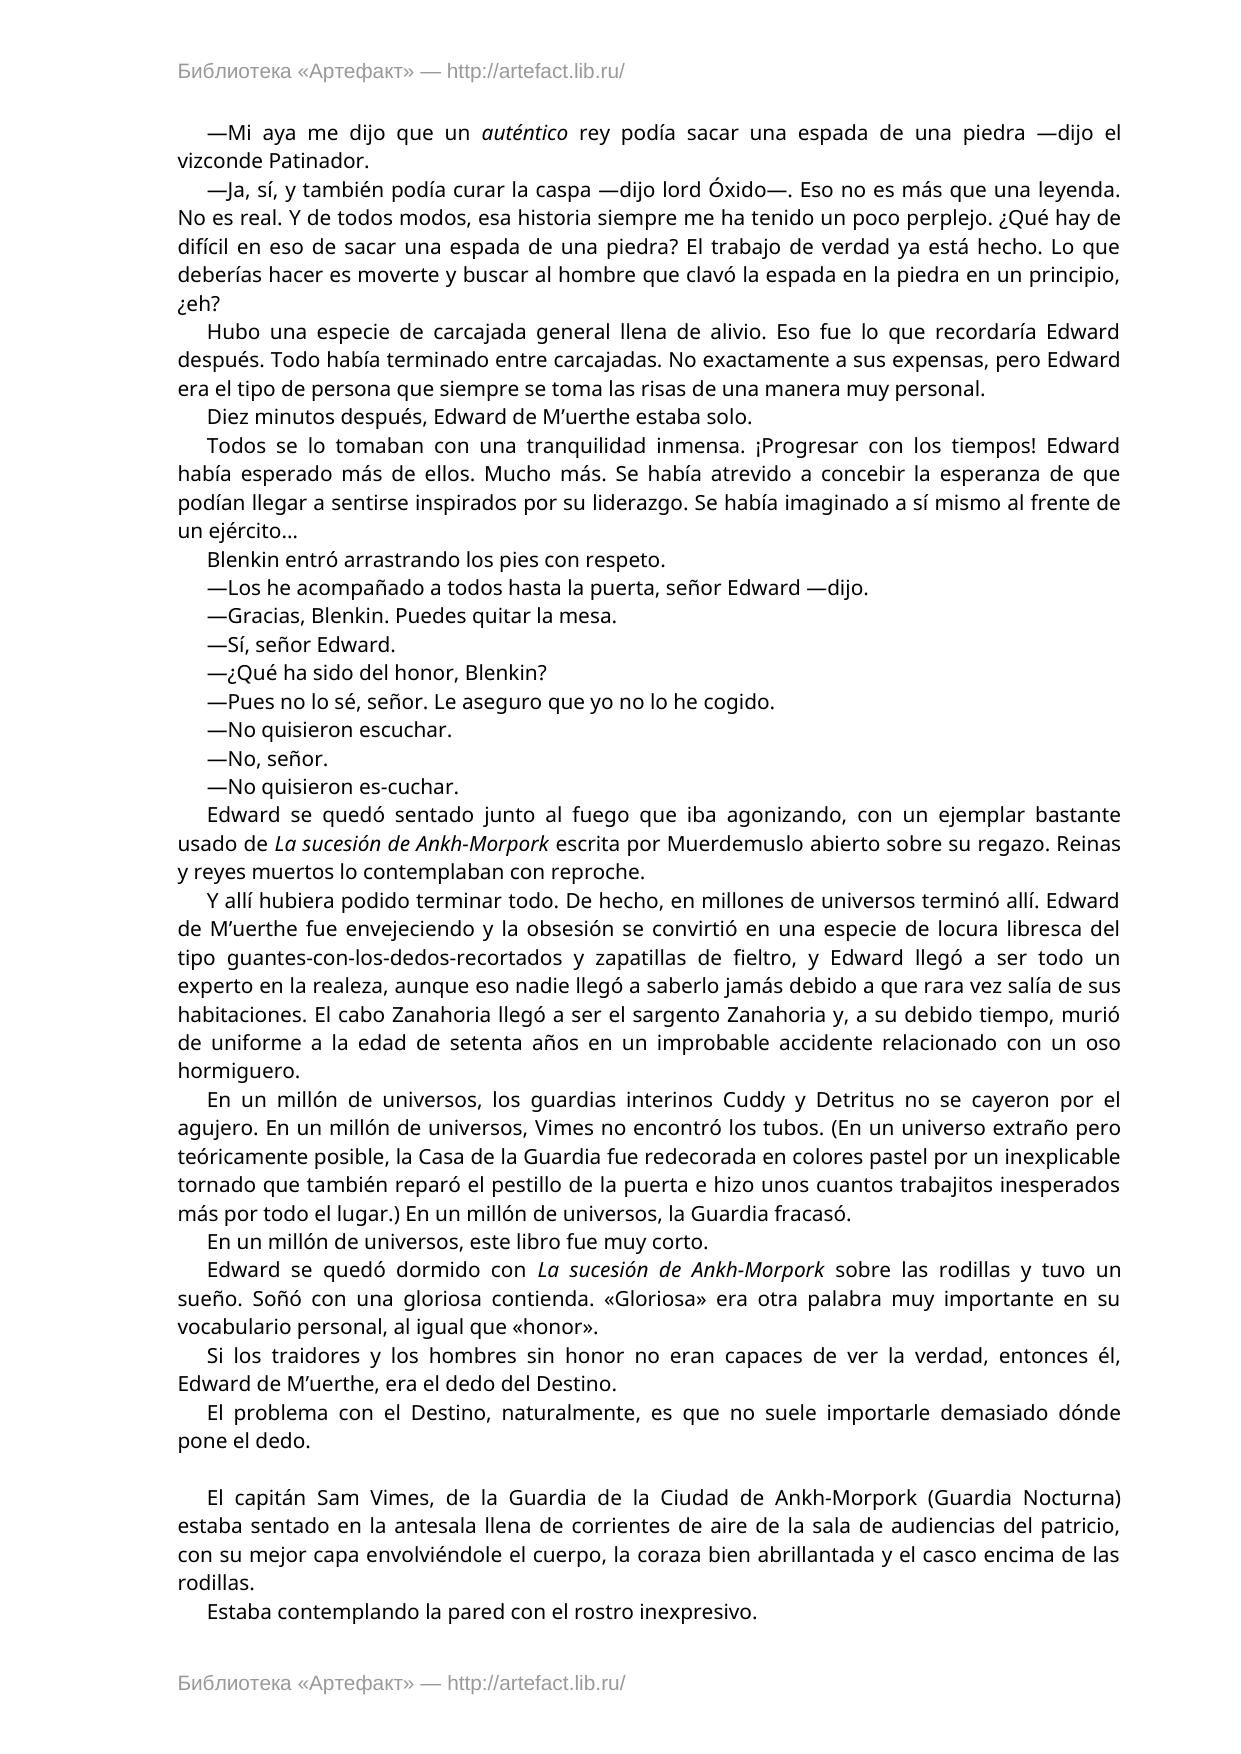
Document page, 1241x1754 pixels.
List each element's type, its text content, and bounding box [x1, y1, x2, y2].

text Hubo una especie de carcajada general llena de alivio. Eso fue lo que recordaría Edward después. Todo había terminado entre carcajadas. No exactamente a sus expensas, pero Edward era el tipo de persona que siempre se toma las risas de una manera muy personal. [177, 317, 1122, 402]
text —Los he acompañado a todos hasta la puerta, señor Edward —dijo. [177, 573, 1122, 602]
text En un millón de universos, este libro fue muy corto. [177, 1227, 1122, 1256]
text —No quisieron escuchar. [177, 715, 1122, 744]
text Todos se lo tomaban con una tranquilidad inmensa. ¡Progresar con los tiempos! Edward había esperado más de ellos. Mucho más. Se había atrevido a concebir la esperanza de que podían llegar a sentirse inspirados por su liderazgo. Se había imaginado a sí mismo al frente de un ejército… [177, 431, 1122, 545]
text —Gracias, Blenkin. Puedes quitar la mesa. [177, 602, 1122, 630]
text Edward se quedó sentado junto al fuego que iba agonizando, con un ejemplar bastante usado de La sucesión de Ankh-Morpork escrita por Muerdemuslo abierto sobre su regazo. Reinas y reyes muertos lo contemplaban con reproche. [177, 801, 1122, 886]
text Si los traidores y los hombres sin honor no eran capaces de ver la verdad, entonces él, Edward de M’uerthe, era el dedo del Destino. [177, 1341, 1122, 1398]
text Estaba contemplando la pared con el rostro inexpresivo. [177, 1597, 1122, 1625]
text —No, señor. [177, 744, 1122, 772]
text Blenkin entró arrastrando los pies con respeto. [177, 545, 1122, 573]
text —No quisieron es-cuchar. [177, 772, 1122, 801]
text Edward se quedó dormido con La sucesión de Ankh-Morpork sobre las rodillas y tuvo un sueño. Soñó con una gloriosa contienda. «Gloriosa» era otra palabra muy importante en su vocabulario personal, al igual que «honor». [177, 1256, 1122, 1341]
text —Mi aya me dijo que un auténtico rey podía sacar una espada de una piedra —dijo el vizconde Patinador. [177, 118, 1122, 175]
text —Pues no lo sé, señor. Le aseguro que yo no lo he cogido. [177, 687, 1122, 715]
text Y allí hubiera podido terminar todo. De hecho, en millones de universos terminó allí. Edward de M’uerthe fue envejeciendo y la obsesión se convirtió en una especie de locura libresca del tipo guantes-con-los-dedos-recortados y zapatillas de fieltro, y Edward llegó a ser todo un experto en la realeza, aunque eso nadie llegó a saberlo jamás debido a que rara vez salía de sus habitaciones. El cabo Zanahoria llegó a ser el sargento Zanahoria y, a su debido tiempo, murió de uniforme a la edad de setenta años en un improbable accidente relacionado con un oso hormiguero. [177, 886, 1122, 1085]
text En un millón de universos, los guardias interinos Cuddy y Detritus no se cayeron por el agujero. En un millón de universos, Vimes no encontró los tubos. (En un universo extraño pero teóricamente posible, la Casa de la Guardia fue redecorada en colores pastel por un inexplicable tornado que también reparó el pestillo de la puerta e hizo unos cuantos trabajitos inesperados más por todo el lugar.) En un millón de universos, la Guardia fracasó. [177, 1085, 1122, 1227]
text —Sí, señor Edward. [177, 630, 1122, 658]
text El problema con el Destino, naturalmente, es que no suele importarle demasiado dónde pone el dedo. [177, 1398, 1122, 1455]
text —¿Qué ha sido del honor, Blenkin? [177, 658, 1122, 687]
text —Ja, sí, y también podía curar la caspa —dijo lord Óxido—. Eso no es más que una leyenda. No es real. Y de todos modos, esa historia siempre me ha tenido un poco perplejo. ¿Qué hay de difícil en eso de sacar una espada de una piedra? El trabajo de verdad ya está hecho. Lo que deberías hacer es moverte y buscar al hombre que clavó la espada en la piedra en un principio, ¿eh? [177, 175, 1122, 317]
text Diez minutos después, Edward de M’uerthe estaba solo. [177, 402, 1122, 431]
text El capitán Sam Vimes, de la Guardia de la Ciudad de Ankh-Morpork (Guardia Nocturna) estaba sentado en la antesala llena de corrientes de aire de la sala de audiencias del patricio, con su mejor capa envolviéndole el cuerpo, la coraza bien abrillantada y el casco encima de las rodillas. [177, 1483, 1122, 1597]
